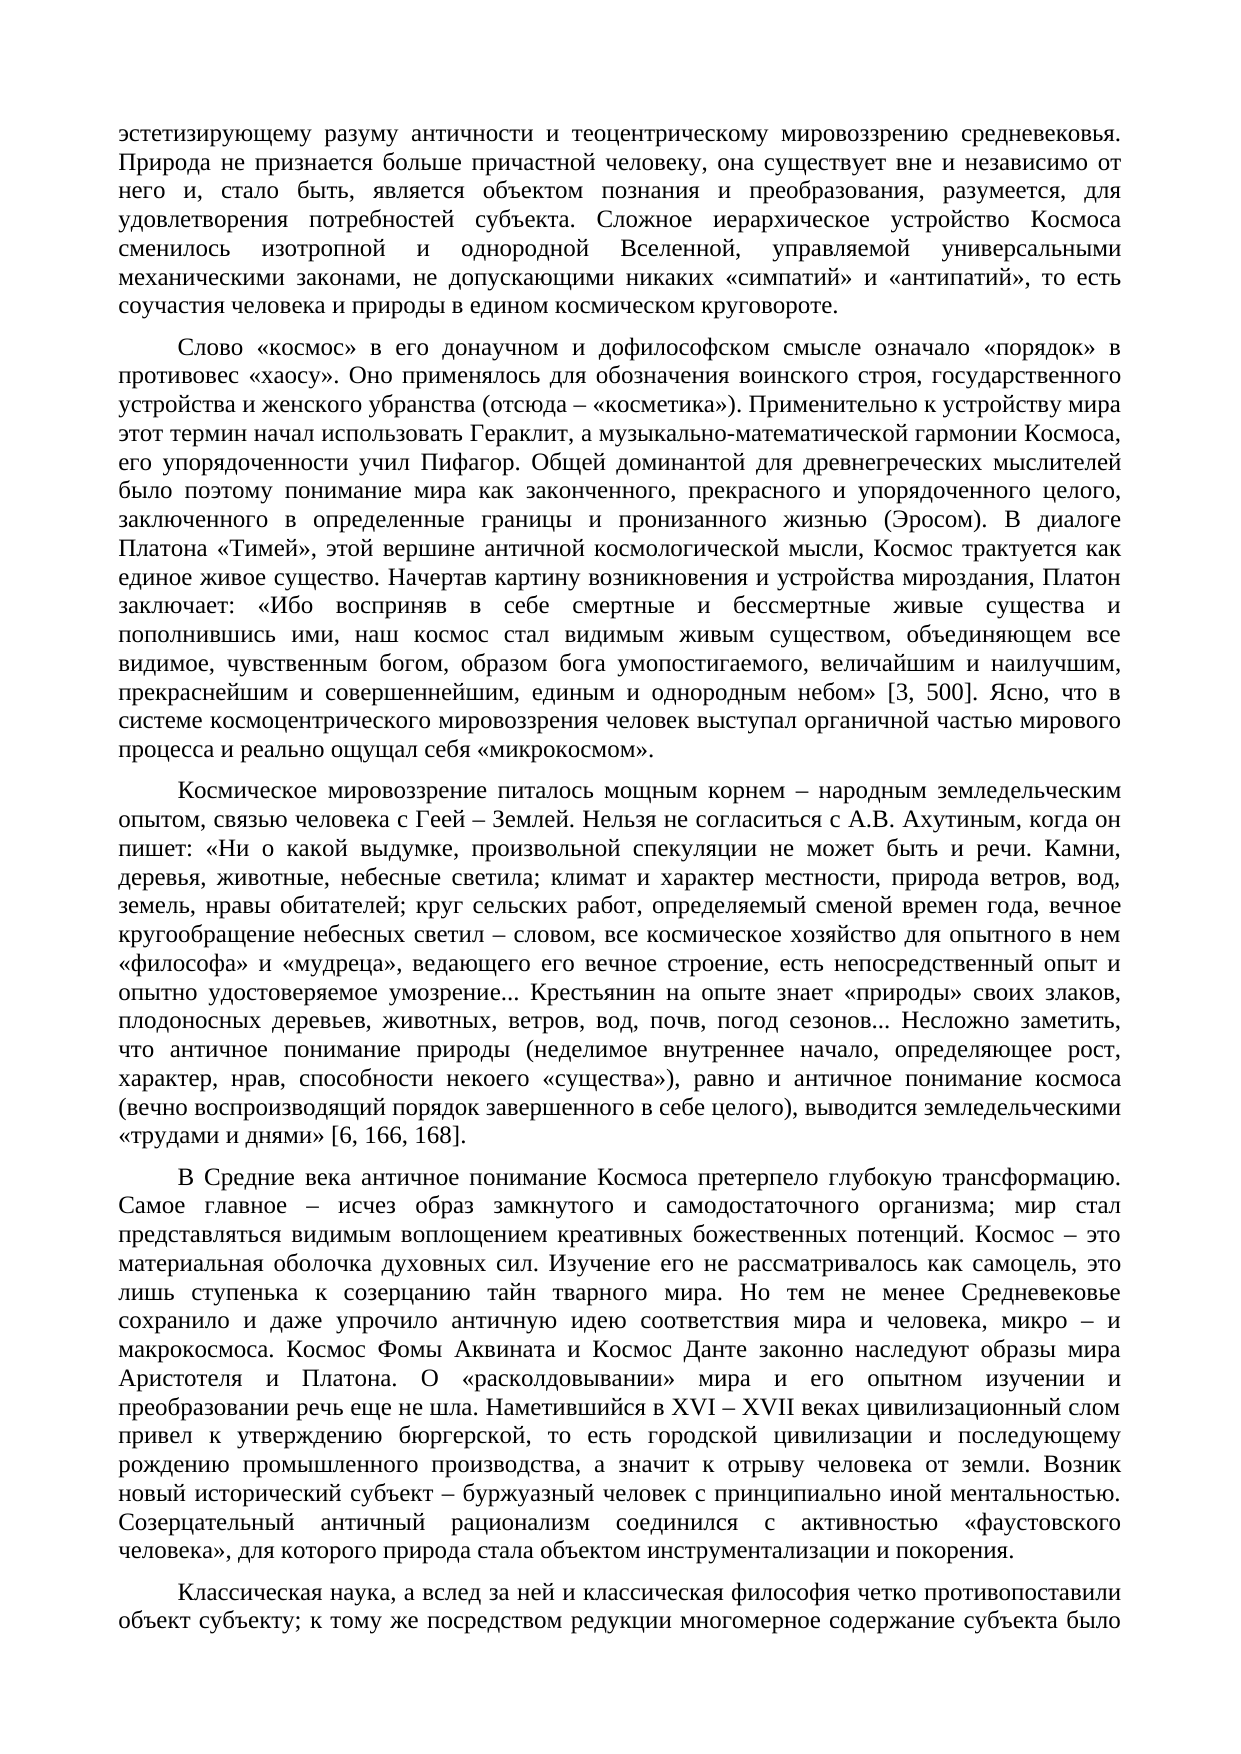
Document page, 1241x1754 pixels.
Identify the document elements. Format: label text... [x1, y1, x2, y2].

text В Средние века античное понимание Космоса претерпело глубокую трансформацию. Самое главное – исчез образ замкнутого и самодостаточного организма; мир стал представляться видимым воплощением креативных божественных потенций. Космос – это материальная оболочка духовных сил. Изучение его не рассматривалось как самоцель, это лишь ступенька к созерцанию тайн тварного мира. Но тем не менее Средневековье сохранило и даже упрочило античную идею соответствия мира и человека, микро – и макрокосмоса. Космос Фомы Аквината и Космос Данте законно наследуют образы мира Аристотеля и Платона. О «расколдовывании» мира и его опытном изучении и преобразовании речь еще не шла. Наметившийся в XVI – ХVII веках цивилизационный слом привел к утверждению бюргерской, то есть городской цивилизации и последующему рождению промышленного производства, а значит к отрыву человека от земли. Возник новый исторический субъект – буржуазный человек с принципиально иной ментальностью. Созерцательный античный рационализм соединился с активностью «фаустовского человека», для которого природа стала объектом инструментализации и покорения. [118, 1162, 1122, 1564]
text Космическое мировоззрение питалось мощным корнем – народным земледельческим опытом, связью человека с Геей – Землей. Нельзя не согласиться с А.В. Ахутиным, когда он пишет: «Ни о какой выдумке, произвольной спекуляции не может быть и речи. Камни, деревья, животные, небесные светила; климат и характер местности, природа ветров, вод, земель, нравы обитателей; круг сельских работ, определяемый сменой времен года, вечное кругообращение небесных светил – словом, все космическое хозяйство для опытного в нем «философа» и «мудреца», ведающего его вечное строение, есть непосредственный опыт и опытно удостоверяемое умозрение... Крестьянин на опыте знает «природы» своих злаков, плодоносных деревьев, животных, ветров, вод, почв, погод сезонов... Несложно заметить, что античное понимание природы (неделимое внутреннее начало, определяющее рост, характер, нрав, способности некоего «существа»), равно и античное понимание космоса (вечно воспроизводящий порядок завершенного в себе целого), выводится земледельческими «трудами и днями» [6, 166, 168]. [118, 776, 1122, 1149]
text Слово «космос» в его донаучном и дофилософском смысле означало «порядок» в противовес «хаосу». Оно применялось для обозначения воинского строя, государственного устройства и женского убранства (отсюда – «косметика»). Применительно к устройству мира этот термин начал использовать Гераклит, а музыкально-математической гармонии Космоса, его упорядоченности учил Пифагор. Общей доминантой для древнегреческих мыслителей было поэтому понимание мира как законченного, прекрасного и упорядоченного целого, заключенного в определенные границы и пронизанного жизнью (Эросом). В диалоге Платона «Тимей», этой вершине античной космологической мысли, Космос трактуется как единое живое существо. Начертав картину возникновения и устройства мироздания, Платон заключает: «Ибо восприняв в себе смертные и бессмертные живые существа и пополнившись ими, наш космос стал видимым живым существом, объединяющем все видимое, чувственным богом, образом бога умопостигаемого, величайшим и наилучшим, прекраснейшим и совершеннейшим, единым и однородным небом» [3, 500]. Ясно, что в системе космоцентрического мировоззрения человек выступал органичной частью мирового процесса и реально ощущал себя «микрокосмом». [118, 332, 1122, 763]
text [118, 118, 1122, 319]
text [118, 1577, 1122, 1634]
